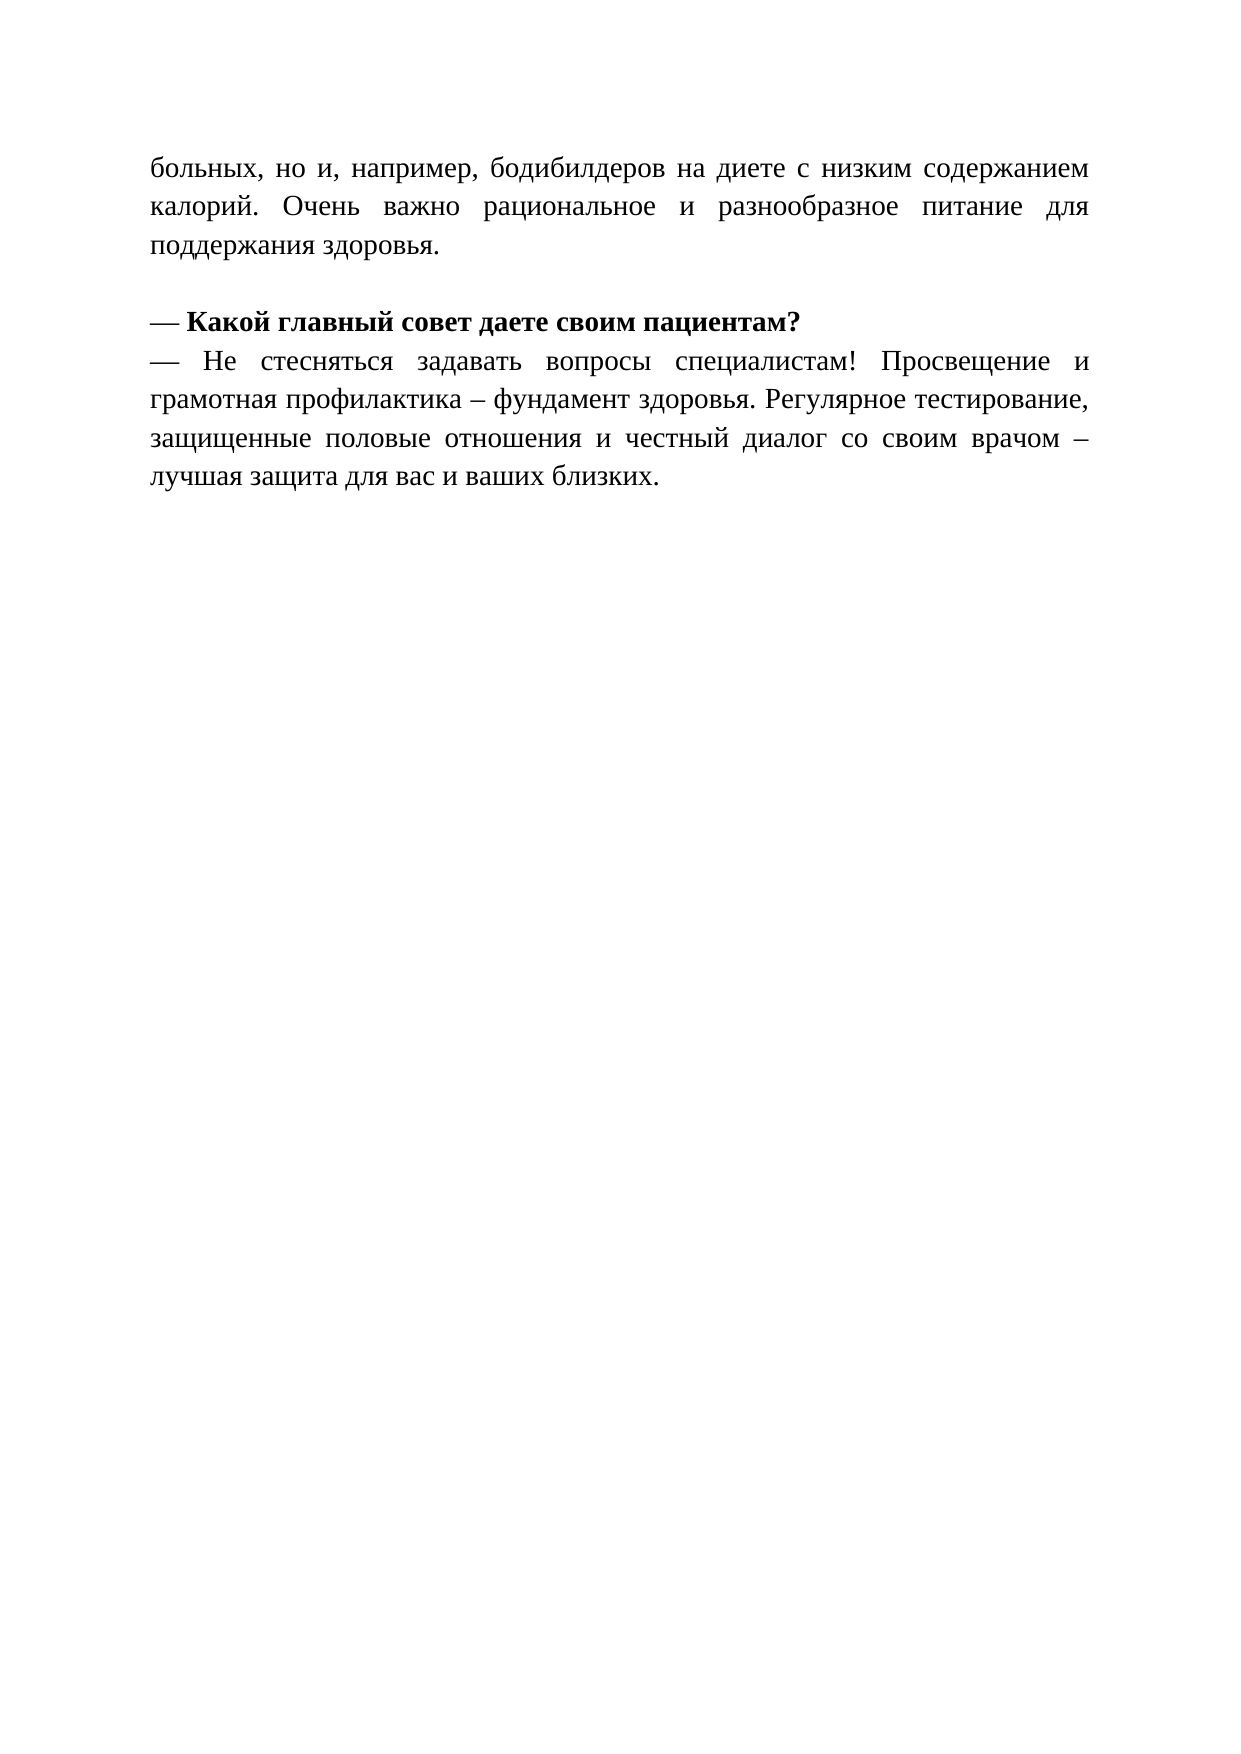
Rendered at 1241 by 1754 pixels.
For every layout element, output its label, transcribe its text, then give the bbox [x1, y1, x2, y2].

text — Какой главный совет даете своим пациентам? [150, 304, 1090, 338]
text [150, 150, 1090, 261]
text — Не стесняться задавать вопросы специалистам! Просвещение и грамотная профилактика – фундамент здоровья. Регулярное тестирование, защищенные половые отношения и честный диалог со своим врачом – лучшая защита для вас и ваших близких. [150, 343, 1090, 492]
